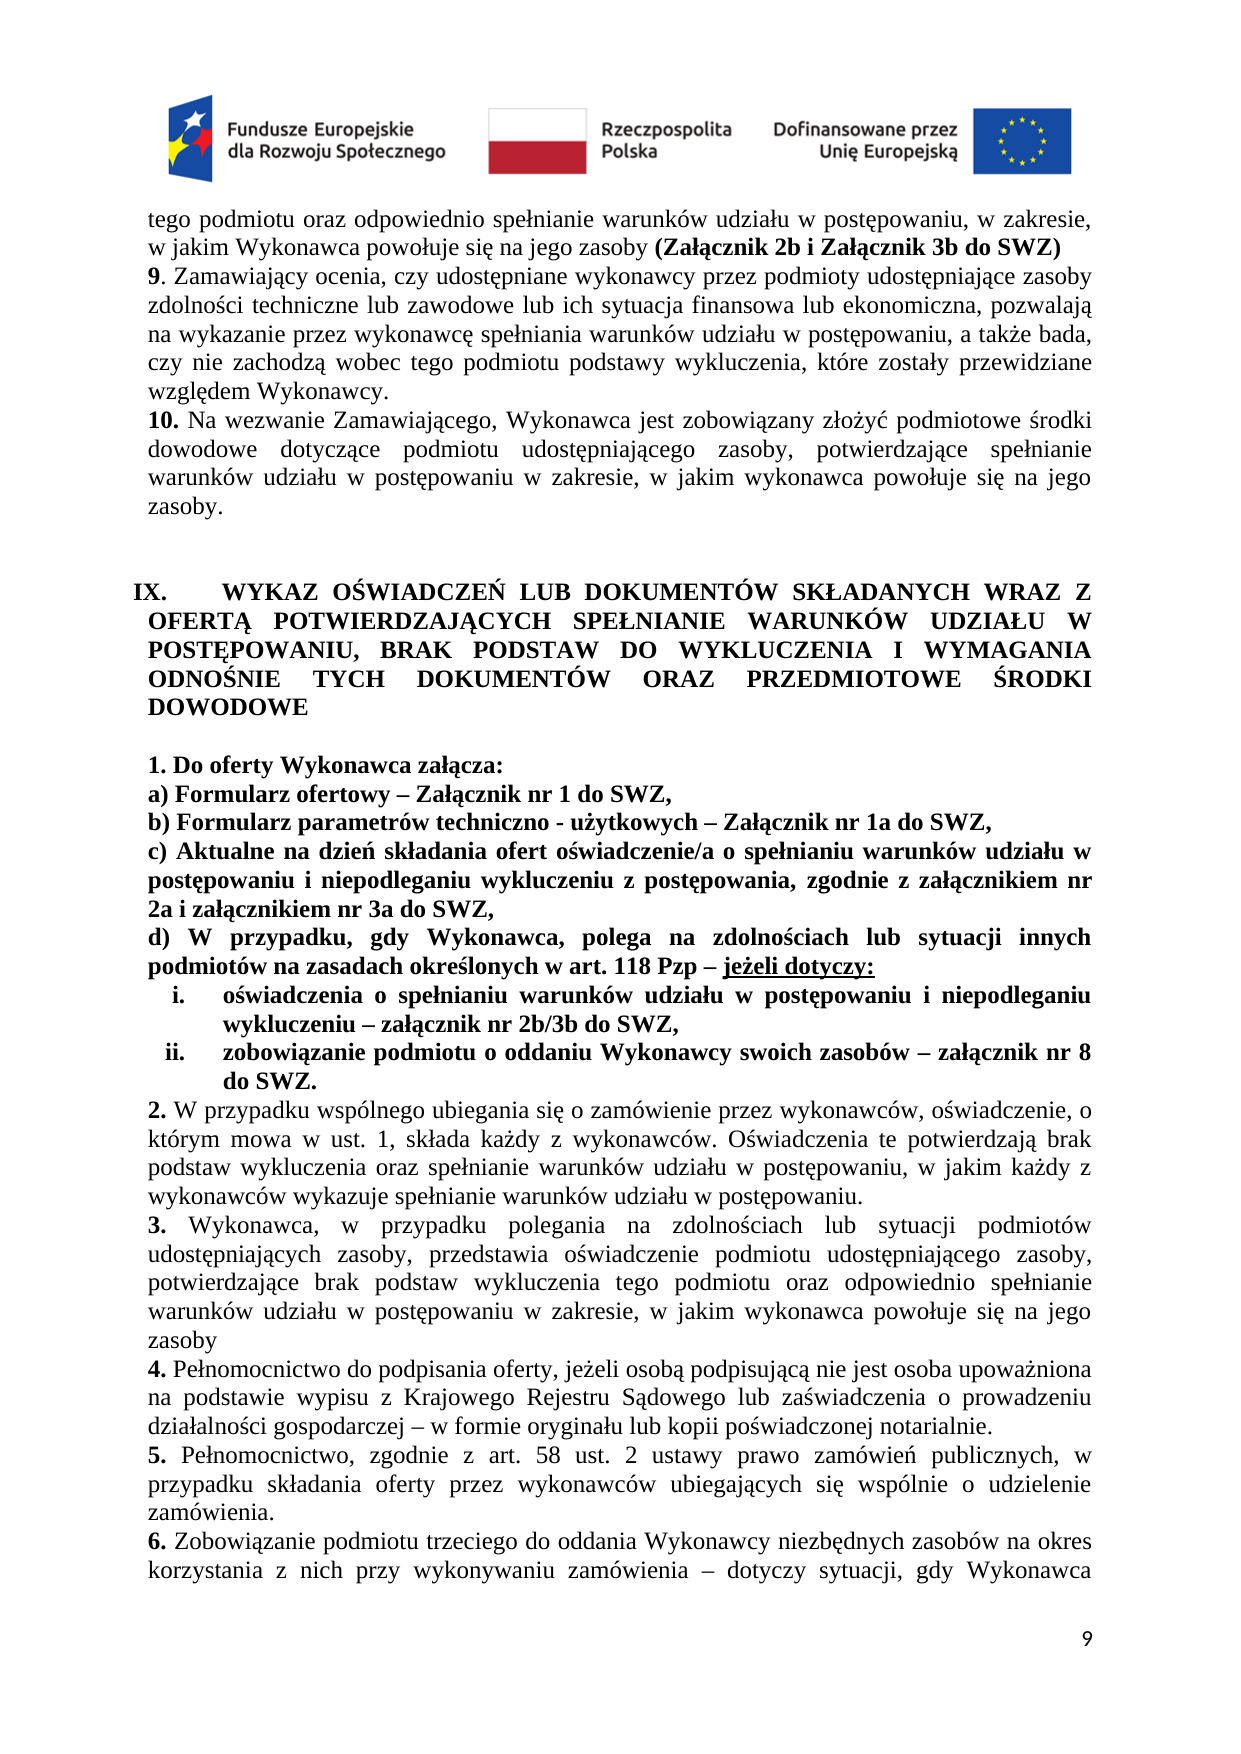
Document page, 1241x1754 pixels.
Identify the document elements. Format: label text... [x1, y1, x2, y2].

list WYKAZ OŚWIADCZEŃ LUB DOKUMENTÓW SKŁADANYCH WRAZ Z OFERTĄ POTWIERDZAJĄCYCH SPEŁNIANIE WARUNKÓW UDZIAŁU W POSTĘPOWANIU, BRAK PODSTAW DO WYKLUCZENIA I WYMAGANIA ODNOŚNIE TYCH DOKUMENTÓW ORAZ PRZEDMIOTOWE ŚRODKI DOWODOWE [133, 577, 1093, 721]
text d) W przypadku, gdy Wykonawca, polega na zdolnościach lub sytuacji innych podmiotów na zasadach określonych w art. 118 Pzp – jeżeli dotyczy: [148, 922, 1093, 980]
text 10. Na wezwanie Zamawiającego, Wykonawca jest zobowiązany złożyć podmiotowe środki dowodowe dotyczące podmiotu udostępniającego zasoby, potwierdzające spełnianie warunków udziału w postępowaniu w zakresie, w jakim wykonawca powołuje się na jego zasoby. [148, 405, 1093, 520]
list oświadczenia o spełnianiu warunków udziału w postępowaniu i niepodleganiu wykluczeniu – załącznik nr 2b/3b do SWZ, [185, 980, 1093, 1037]
text 2. W przypadku wspólnego ubiegania się o zamówienie przez wykonawców, oświadczenie, o którym mowa w ust. 1, składa każdy z wykonawców. Oświadczenia te potwierdzają brak podstaw wykluczenia oraz spełnianie warunków udziału w postępowaniu, w jakim każdy z wykonawców wykazuje spełnianie warunków udziału w postępowaniu. [148, 1095, 1093, 1210]
text 9. Zamawiający ocenia, czy udostępniane wykonawcy przez podmioty udostępniające zasoby zdolności techniczne lub zawodowe lub ich sytuacja finansowa lub ekonomiczna, pozwalają na wykazanie przez wykonawcę spełniania warunków udziału w postępowaniu, a także bada, czy nie zachodzą wobec tego podmiotu podstawy wykluczenia, które zostały przewidziane względem Wykonawcy. [148, 261, 1093, 405]
text 4. Pełnomocnictwo do podpisania oferty, jeżeli osobą podpisującą nie jest osoba upoważniona na podstawie wypisu z Krajowego Rejestru Sądowego lub zaświadczenia o prowadzeniu działalności gospodarczej – w formie oryginału lub kopii poświadczonej notarialnie. [148, 1354, 1093, 1440]
text b) Formularz parametrów techniczno - użytkowych – Załącznik nr 1a do SWZ, [148, 807, 1093, 836]
list zobowiązanie podmiotu o oddaniu Wykonawcy swoich zasobów – załącznik nr 8 do SWZ. [185, 1037, 1093, 1095]
picture [147, 73, 1093, 204]
text 5. Pełnomocnictwo, zgodnie z art. 58 ust. 2 ustawy prawo zamówień publicznych, w przypadku składania oferty przez wykonawców ubiegających się wspólnie o udzielenie zamówienia. [148, 1440, 1093, 1526]
text a) Formularz ofertowy – Załącznik nr 1 do SWZ, [148, 779, 1093, 807]
text c) Aktualne na dzień składania ofert oświadczenie/a o spełnianiu warunków udziału w postępowaniu i niepodleganiu wykluczeniu z postępowania, zgodnie z załącznikiem nr 2a i załącznikiem nr 3a do SWZ, [148, 836, 1093, 922]
text 3. Wykonawca, w przypadku polegania na zdolnościach lub sytuacji podmiotów udostępniających zasoby, przedstawia oświadczenie podmiotu udostępniającego zasoby, potwierdzające brak podstaw wykluczenia tego podmiotu oraz odpowiednio spełnianie warunków udziału w postępowaniu w zakresie, w jakim wykonawca powołuje się na jego zasoby [148, 1210, 1093, 1354]
text 1. Do oferty Wykonawca załącza: [148, 750, 1093, 779]
